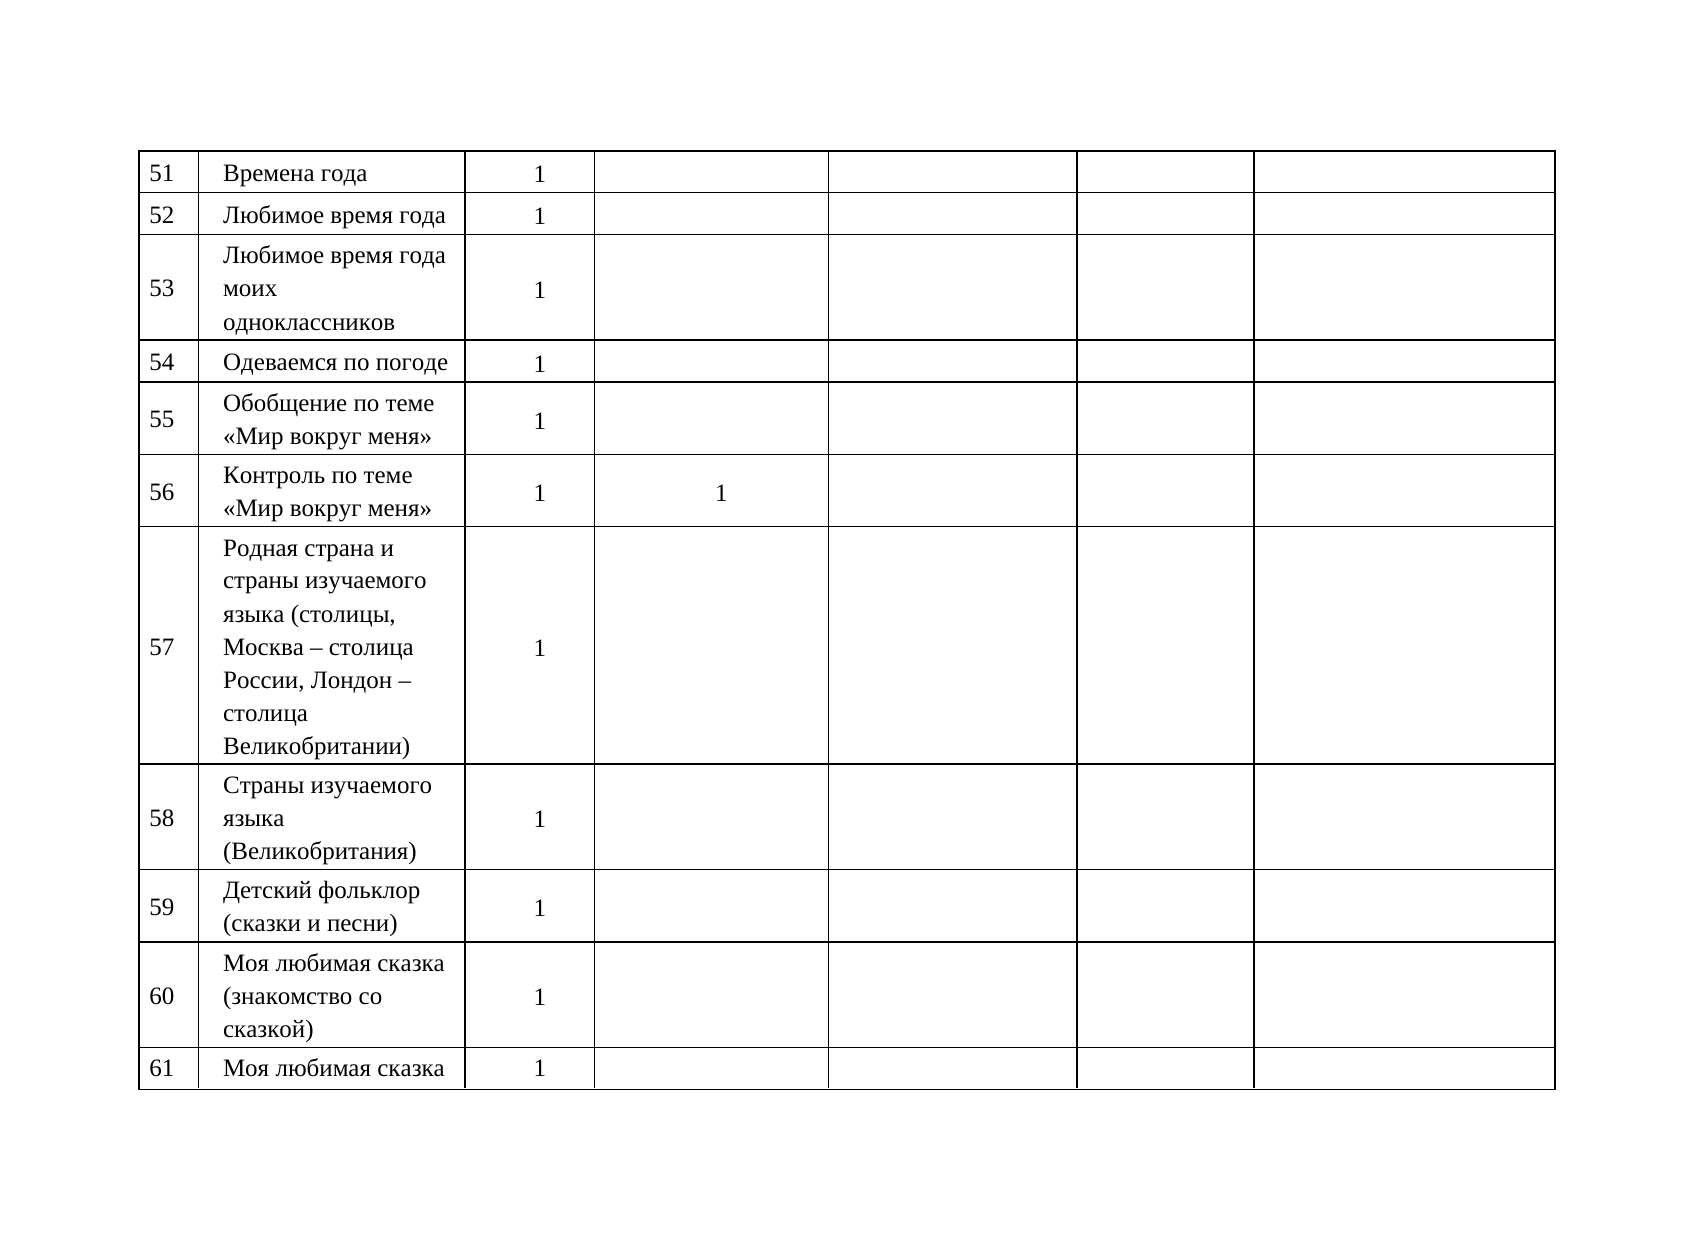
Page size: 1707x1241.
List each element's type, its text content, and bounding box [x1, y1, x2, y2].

table_cell 53 [140, 235, 198, 339]
table_cell [829, 1048, 1076, 1088]
table_cell [595, 527, 828, 763]
table_cell [829, 870, 1076, 941]
table_cell 51 [140, 152, 198, 192]
table_cell 58 [140, 765, 198, 869]
table_cell [595, 870, 828, 941]
table_cell [1078, 765, 1253, 869]
table_cell 57 [140, 527, 198, 763]
table_cell [595, 383, 828, 453]
table_cell 1 [466, 152, 594, 192]
table_cell 56 [140, 455, 198, 526]
table_cell [1078, 383, 1253, 453]
table_cell [829, 341, 1076, 381]
table_cell 61 [140, 1048, 198, 1088]
table_cell Обобщение по теме «Мир вокруг меня» [199, 383, 464, 453]
table_cell [1078, 455, 1253, 526]
table_cell 1 [466, 235, 594, 339]
table_cell 1 [595, 455, 828, 526]
table_cell [829, 765, 1076, 869]
table_cell [829, 455, 1076, 526]
table_cell Любимое время года моих одноклассников [199, 235, 464, 339]
table_cell [829, 527, 1076, 763]
table_cell Времена года [199, 152, 464, 192]
table_cell [1255, 527, 1554, 763]
table_cell [1255, 152, 1554, 192]
table_cell [1255, 870, 1554, 941]
table_cell [829, 152, 1076, 192]
table_cell 1 [466, 1048, 594, 1088]
table_cell 60 [140, 943, 198, 1047]
table_cell [1078, 193, 1253, 234]
table_cell [595, 341, 828, 381]
table_cell [1078, 341, 1253, 381]
table_cell [1078, 943, 1253, 1047]
table_cell [1078, 152, 1253, 192]
table_cell [829, 383, 1076, 453]
table_cell [595, 765, 828, 869]
table_cell [1078, 870, 1253, 941]
table_cell [829, 193, 1076, 234]
table_cell Моя любимая сказка (знакомство со сказкой) [199, 943, 464, 1047]
table_cell 1 [466, 193, 594, 234]
table_cell 59 [140, 870, 198, 941]
table_cell [595, 943, 828, 1047]
table_cell [595, 235, 828, 339]
table_cell 1 [466, 455, 594, 526]
table_cell 1 [466, 341, 594, 381]
table_cell 1 [466, 527, 594, 763]
table_cell Любимое время года [199, 193, 464, 234]
table_cell [1255, 455, 1554, 526]
table_cell Контроль по теме «Мир вокруг меня» [199, 455, 464, 526]
table_cell [1078, 1048, 1253, 1088]
table_cell 54 [140, 341, 198, 381]
table_cell [829, 235, 1076, 339]
table_cell [1255, 341, 1554, 381]
table_cell [1255, 765, 1554, 869]
table_cell 1 [466, 383, 594, 453]
table_cell 55 [140, 383, 198, 453]
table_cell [199, 1048, 464, 1088]
table_cell 1 [466, 943, 594, 1047]
table_cell [1078, 235, 1253, 339]
table_cell [829, 943, 1076, 1047]
table_cell [1255, 235, 1554, 339]
table_cell 1 [466, 765, 594, 869]
table_cell [595, 152, 828, 192]
table_cell Страны изучаемого языка (Великобритания) [199, 765, 464, 869]
table_cell 52 [140, 193, 198, 234]
table_cell Родная страна и страны изучаемого языка (столицы, Москва – столица России, Лондон – столица Великобритании) [199, 527, 464, 763]
table_cell Одеваемся по погоде [199, 341, 464, 381]
table_cell [595, 193, 828, 234]
table_cell [1255, 383, 1554, 453]
table_cell [1255, 943, 1554, 1047]
table_cell [1255, 193, 1554, 234]
table_cell Детский фольклор (сказки и песни) [199, 870, 464, 941]
table_cell [595, 1048, 828, 1088]
table_cell 1 [466, 870, 594, 941]
table_cell [1078, 527, 1253, 763]
table_cell [1255, 1048, 1554, 1088]
